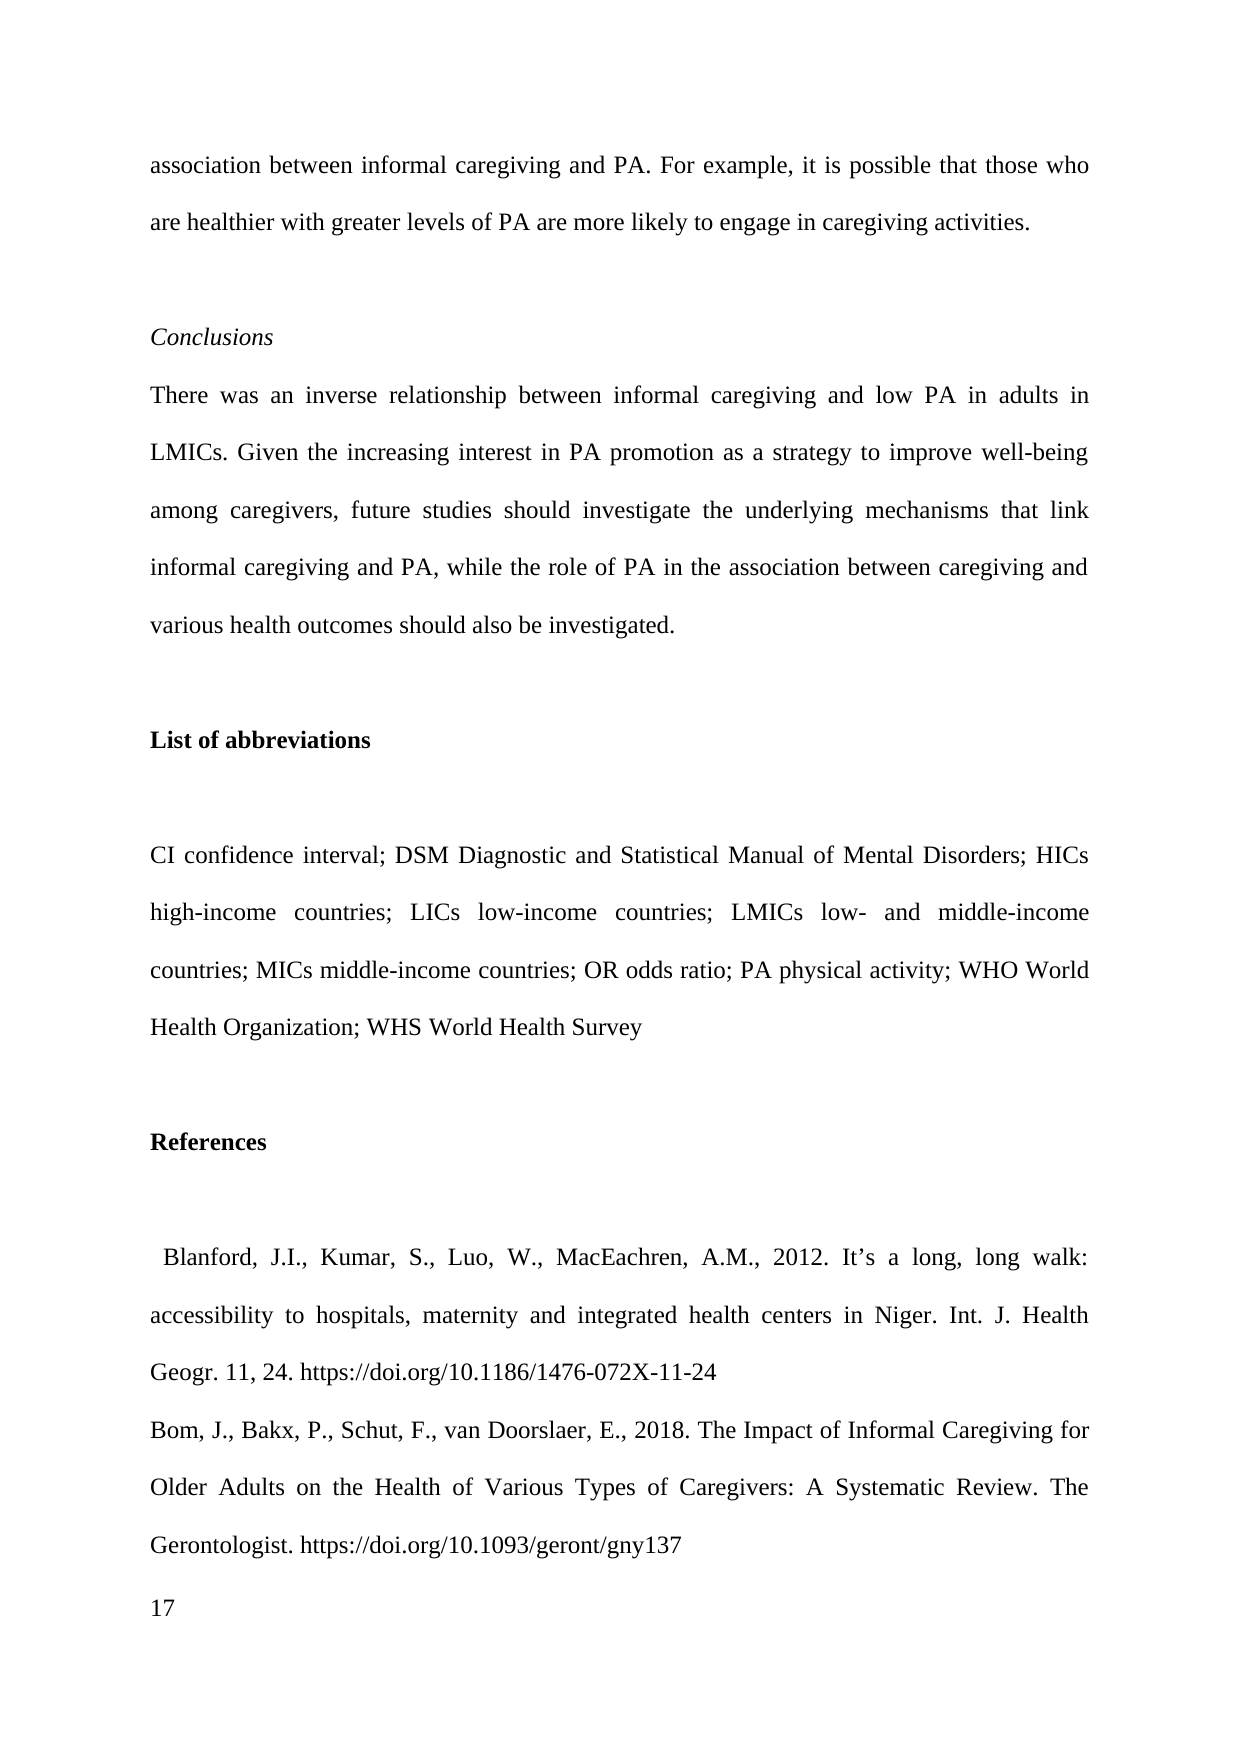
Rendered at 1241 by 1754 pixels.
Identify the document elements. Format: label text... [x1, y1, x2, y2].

text Conclusions [150, 322, 1090, 351]
text There was an inverse relationship between informal caregiving and low PA in adults in LMICs. Given the increasing interest in PA promotion as a strategy to improve well-being among caregivers, future studies should investigate the underlying mechanisms that link informal caregiving and PA, while the role of PA in the association between caregiving and various health outcomes should also be investigated. [150, 380, 1090, 639]
text Blanford, J.I., Kumar, S., Luo, W., MacEachren, A.M., 2012. It’s a long, long walk: accessibility to hospitals, maternity and integrated health centers in Niger. Int. J. Health Geogr. 11, 24. https://doi.org/10.1186/1476-072X-11-24 [150, 1242, 1090, 1386]
text List of abbreviations [150, 725, 1090, 754]
text References [150, 1127, 1090, 1156]
text CI confidence interval; DSM Diagnostic and Statistical Manual of Mental Disorders; HICs high-income countries; LICs low-income countries; LMICs low- and middle-income countries; MICs middle-income countries; OR odds ratio; PA physical activity; WHO World Health Organization; WHS World Health Survey [150, 840, 1090, 1041]
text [150, 150, 1090, 236]
text Bom, J., Bakx, P., Schut, F., van Doorslaer, E., 2018. The Impact of Informal Caregiving for Older Adults on the Health of Various Types of Caregivers: A Systematic Review. The Gerontologist. https://doi.org/10.1093/geront/gny137 [150, 1415, 1090, 1559]
